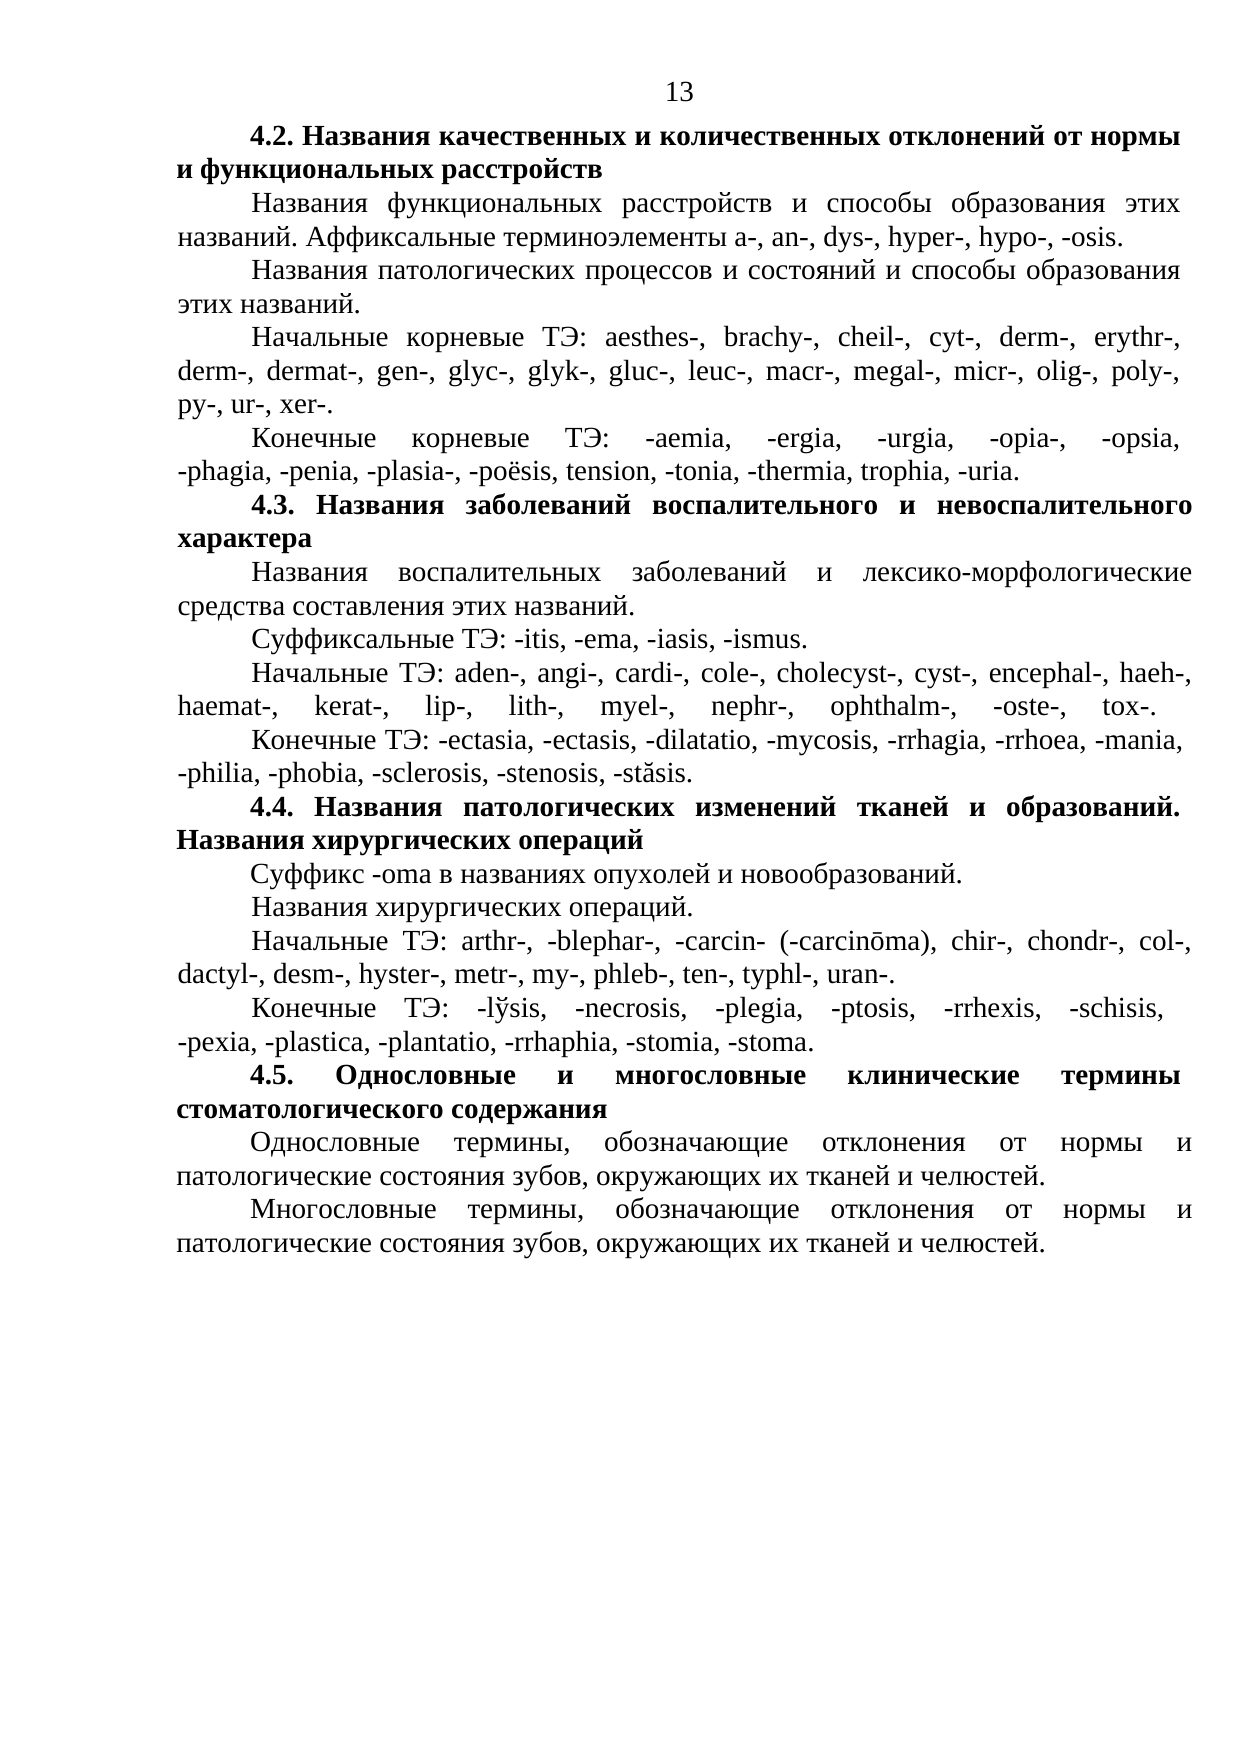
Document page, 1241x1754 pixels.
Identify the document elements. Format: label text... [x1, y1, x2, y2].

text 4.3. Названия заболеваний воспалительного и невоспалительного характера [177, 487, 1193, 554]
text Названия функциональных расстройств и способы образования этих названий. Аффиксальные терминоэлементы a-, an-, dys-, hyper-, hypo-, -osis. [177, 185, 1181, 252]
text Названия хирургических операций. [177, 889, 1193, 923]
text Суффикс -oma в названиях опухолей и новообразований. [176, 856, 1181, 889]
text Конечные ТЭ: -lўsis, -necrosis, -plegia, -ptosis, -rrhexis, -schisis, -pexia, -plastica, -plantatio, -rrhaphia, -stomia, -stoma. [177, 990, 1193, 1057]
text Многословные термины, обозначающие отклонения от нормы и патологические состояния зубов, окружающих их тканей и челюстей. [176, 1191, 1193, 1258]
text Однословные термины, обозначающие отклонения от нормы и патологические состояния зубов, окружающих их тканей и челюстей. [176, 1124, 1193, 1191]
text 4.2. Названия качественных и количественных отклонений от нормы и функциональных расстройств [176, 118, 1181, 185]
text Начальные ТЭ: arthr-, -blephar-, -carcin- (-carcinōma), chir-, chondr-, col-, dactyl-, desm-, hyster-, metr-, my-, phleb-, ten-, typhl-, uran-. [177, 923, 1193, 990]
text Начальные ТЭ: aden-, angi-, cardi-, cole-, cholecyst-, cyst-, encephal-, haeh-, haemat-, kerat-, lip-, lith-, myel-, nephr-, ophthalm-, -oste-, tox-. Конечныe ТЭ: -ectasia, -ectasis, -dilatatio, -mycosis, -rrhagia, -rrhoea, -mania, -philia, -phobia, -sclerosis, -stenosis, -stăsis. [177, 655, 1193, 789]
text 4.5. Однословные и многословные клинические термины стоматологического содержания [176, 1057, 1181, 1124]
text Названия воспалительных заболеваний и лексико-морфологические средства составления этих названий. [177, 554, 1193, 621]
text 4.4. Названия патологических изменений тканей и образований. Названия хирургических операций [176, 789, 1181, 856]
text Конечные корневые ТЭ: -aemia, -ergia, -urgia, -opia-, -opsia, -phagia, -penia, -plasia-, -poësis, tension, -tonia, -thermia, trophia, -uria. [177, 420, 1181, 487]
text Названия патологических процессов и состояний и способы образования этих названий. [177, 252, 1181, 319]
text Суффиксальные TЭ: -itis, -ema, -iasis, -ismus. [177, 621, 1193, 655]
text Начальные корневые ТЭ: aesthes-, brachy-, cheil-, cyt-, derm-, erythr-, derm-, dermat-, gen-, glyc-, glyk-, gluc-, leuc-, macr-, megal-, micr-, olig-, poly-, py-, ur-, xer-. [177, 319, 1181, 420]
